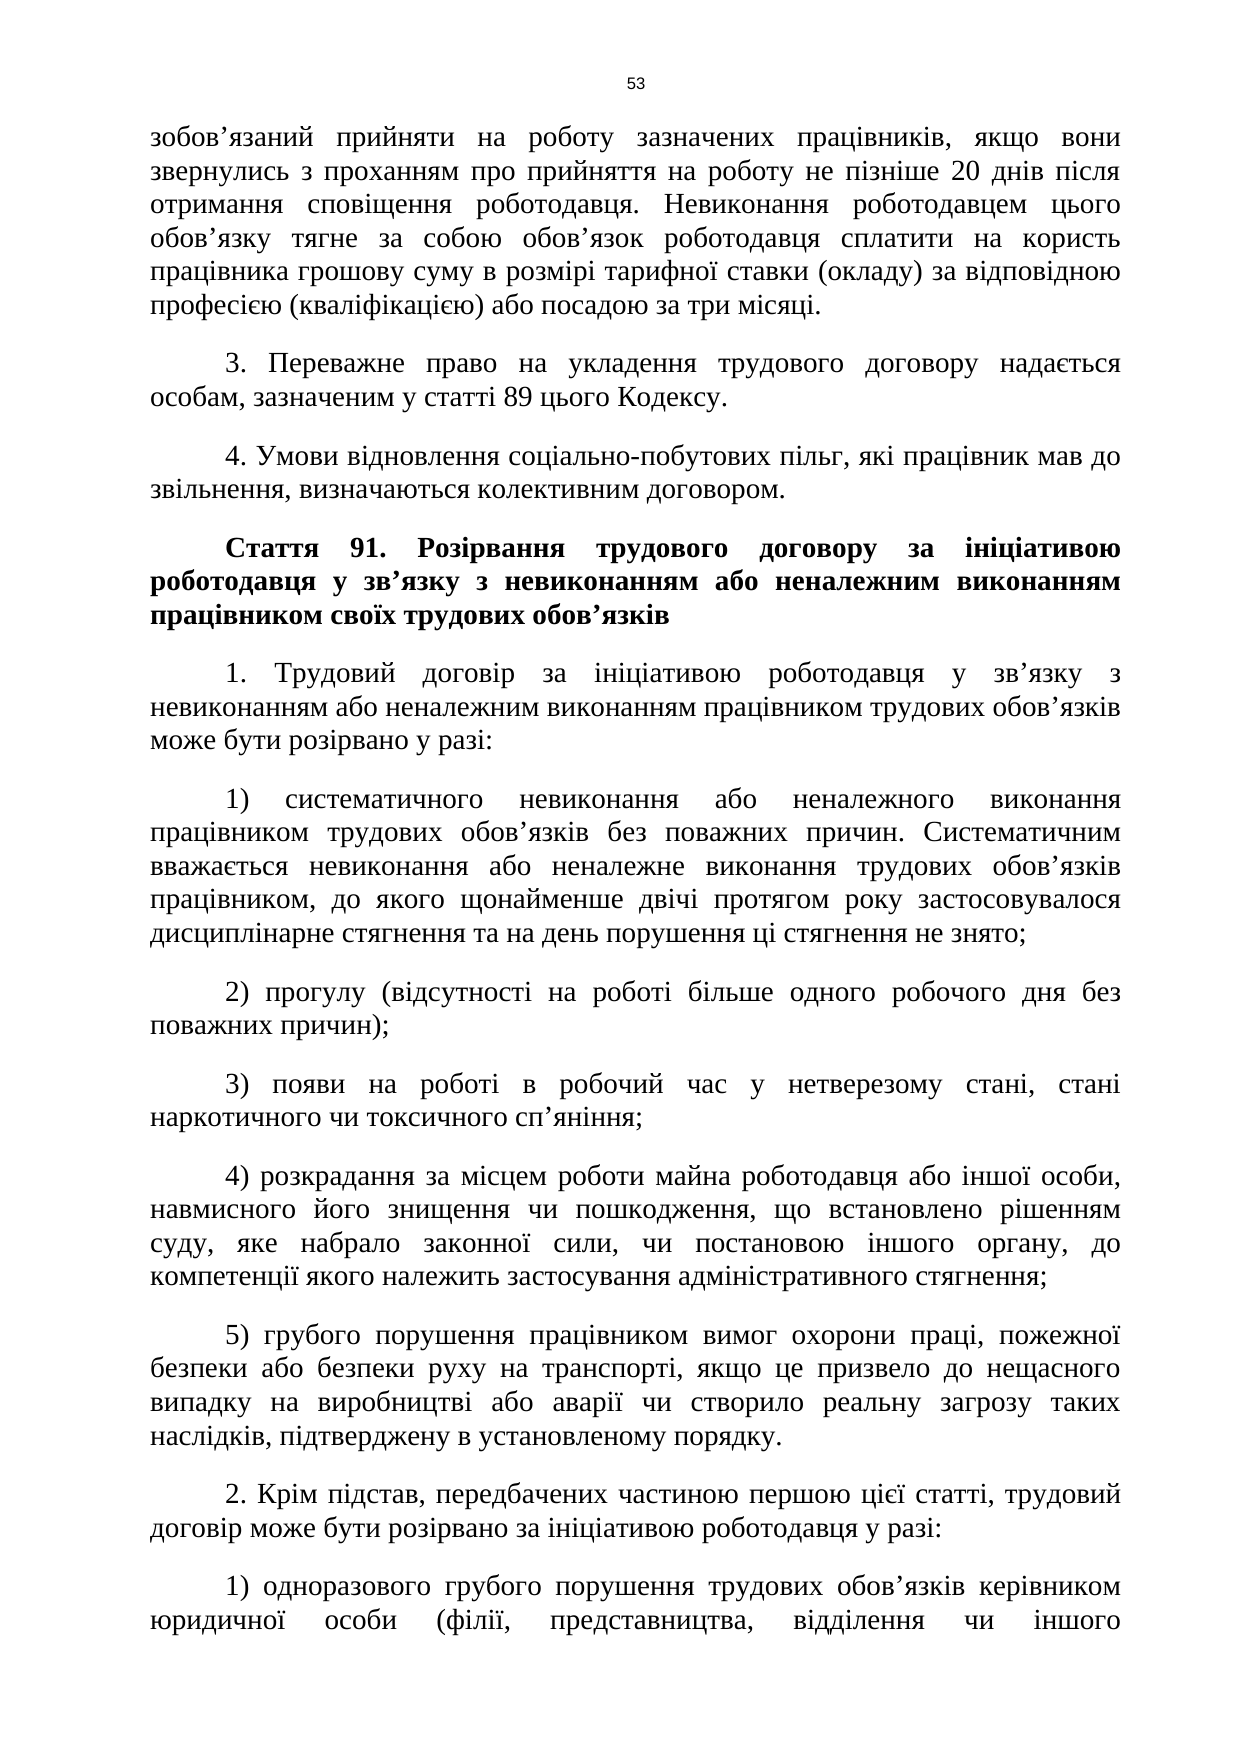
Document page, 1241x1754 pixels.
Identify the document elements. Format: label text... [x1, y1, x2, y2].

text 3) появи на роботі в робочий час у нетверезому стані, стані наркотичного чи токсичного сп’яніння; [150, 1066, 1122, 1133]
text 3. Переважне право на укладення трудового договору надається особам, зазначеним у статті 89 цього Кодексу. [150, 346, 1122, 413]
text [150, 1568, 1122, 1635]
text 4. Умови відновлення соціально-побутових пільг, які працівник мав до звільнення, визначаються колективним договором. [150, 438, 1122, 505]
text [150, 119, 1122, 321]
text 4) розкрадання за місцем роботи майна роботодавця або іншої особи, навмисного його знищення чи пошкодження, що встановлено рішенням суду, яке набрало законної сили, чи постановою іншого органу, до компетенції якого належить застосування адміністративного стягнення; [150, 1158, 1122, 1292]
text 1. Трудовий договір за ініціативою роботодавця у зв’язку з невиконанням або неналежним виконанням працівником трудових обов’язків може бути розірвано у разі: [150, 655, 1122, 756]
text Стаття 91. Розірвання трудового договору за ініціативою роботодавця у зв’язку з невиконанням або неналежним виконанням працівником своїх трудових обов’язків [150, 530, 1122, 630]
text 1) систематичного невиконання або неналежного виконання працівником трудових обов’язків без поважних причин. Систематичним вважається невиконання або неналежне виконання трудових обов’язків працівником, до якого щонайменше двічі протягом року застосовувалося дисциплінарне стягнення та на день порушення ці стягнення не знято; [150, 781, 1122, 949]
text 2) прогулу (відсутності на роботі більше одного робочого дня без поважних причин); [150, 974, 1122, 1041]
text 2. Крім підстав, передбачених частиною першою цієї статті, трудовий договір може бути розірвано за ініціативою роботодавця у разі: [150, 1476, 1122, 1543]
text 5) грубого порушення працівником вимог охорони праці, пожежної безпеки або безпеки руху на транспорті, якщо це призвело до нещасного випадку на виробництві або аварії чи створило реальну загрозу таких наслідків, підтверджену в установленому порядку. [150, 1317, 1122, 1451]
